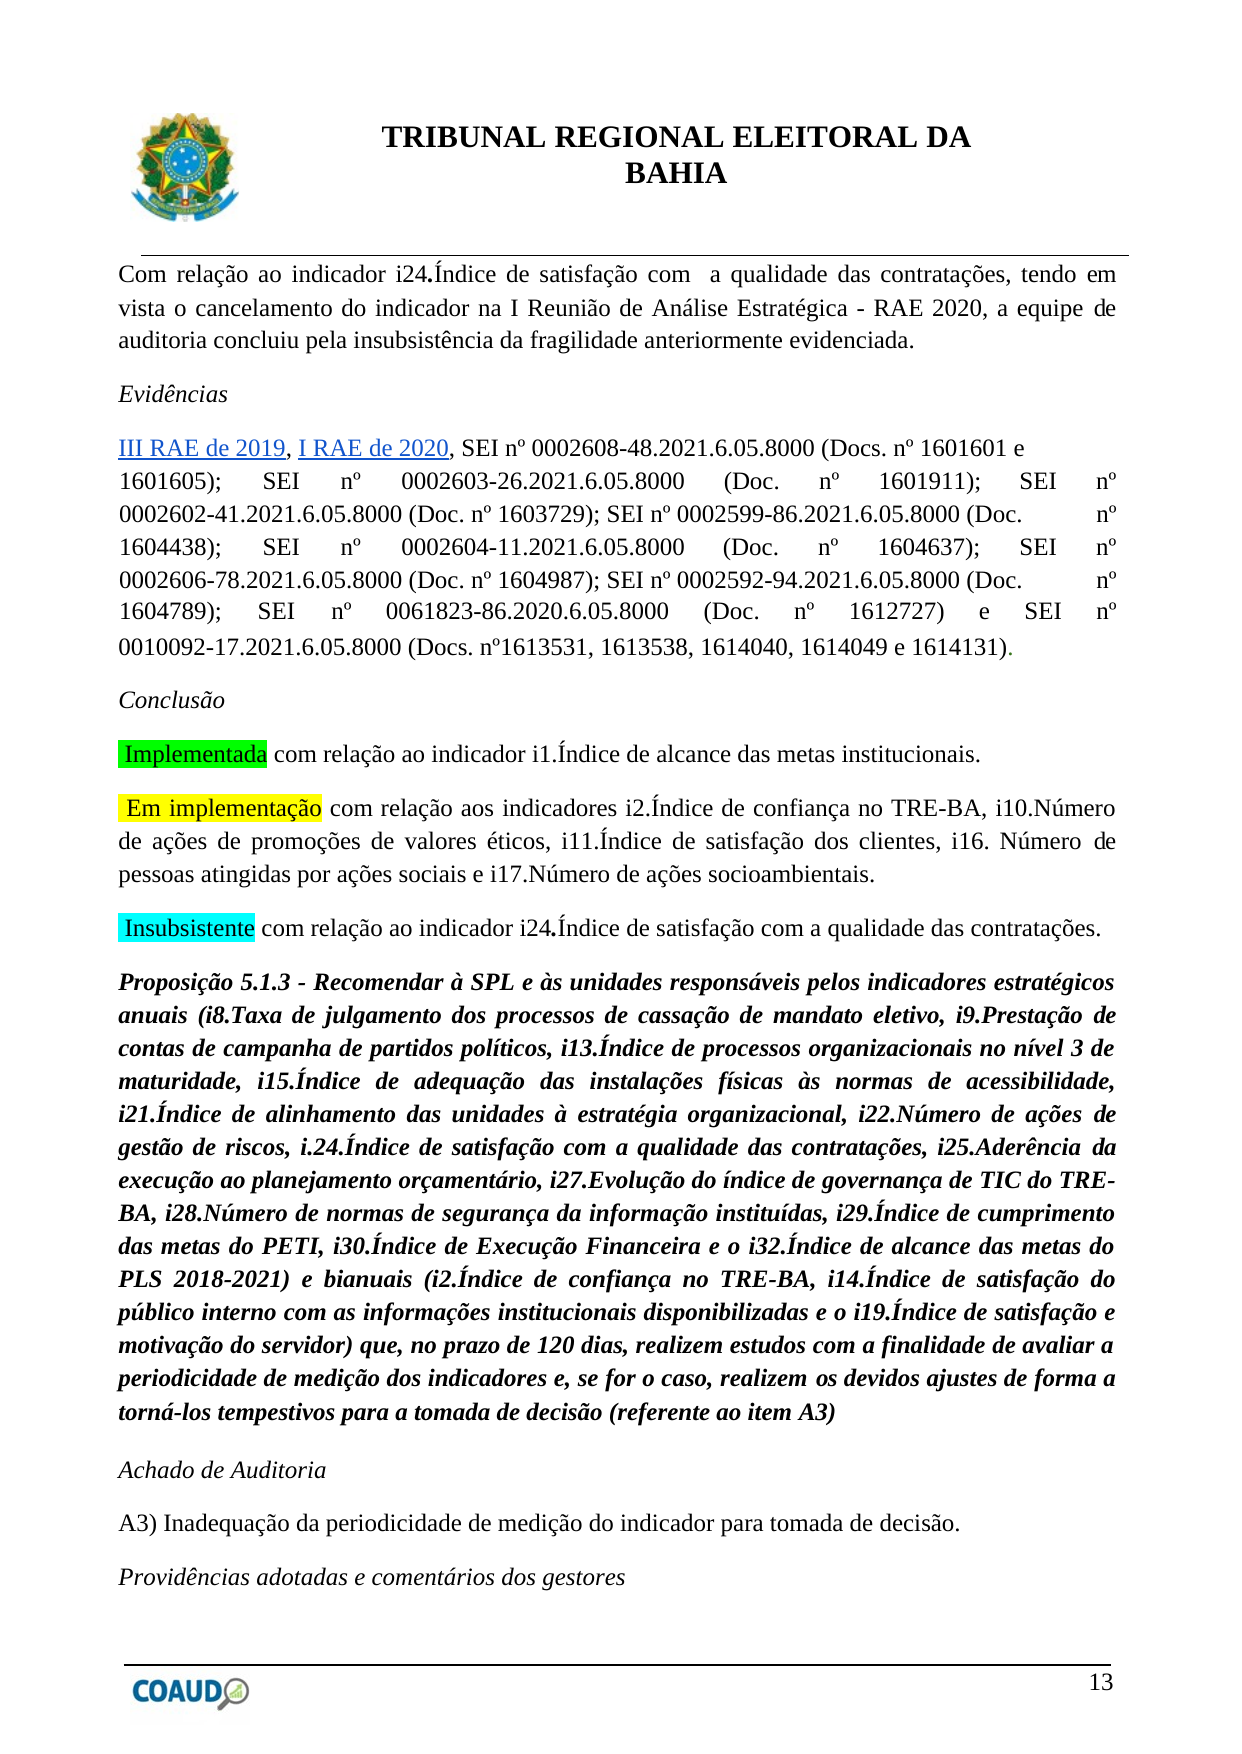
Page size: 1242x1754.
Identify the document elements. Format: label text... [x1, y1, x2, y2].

text A3) Inadequação da periodicidade de medição do indicador para tomada de decisão. [118, 1508, 1187, 1537]
text Conclusão [118, 686, 1187, 714]
table_cell 0002602-41.2021.6.05.8000 (Doc. nº 1603729); SEI nº 0002599-86.2021.6.05.8000 (Doc. [114, 498, 1089, 531]
text Implementada com relação ao indicador i1.Índice de alcance das metas institucionais. [118, 739, 1187, 768]
text 0010092-17.2021.6.05.8000 (Docs. nº1613531, 1613538, 1614040, 1614049 e 1614131). [118, 632, 1187, 660]
text III RAE de 2019, I RAE de 2020, SEI nº 0002608-48.2021.6.05.8000 (Docs. nº 1601601 e [118, 433, 1187, 462]
picture [130, 1666, 250, 1725]
text Em implementação com relação aos indicadores i2.Índice de confiança no TRE-BA, i10.Número de ações de promoções de valores éticos, i11.Índice de satisfação dos clientes, i16. Número de pessoas atingidas por ações sociais e i17.Número de ações socioambientais. [118, 793, 1116, 888]
text Evidências [118, 379, 1187, 408]
table_cell nº [1089, 597, 1121, 627]
text Insubsistente com relação ao indicador i24.Índice de satisfação com a qualidade das contratações. [255, 913, 1187, 942]
table_cell 1604438); SEI nº 0002604-11.2021.6.05.8000 (Doc. nº 1604637); SEI [114, 531, 1089, 564]
table_cell 0002606-78.2021.6.05.8000 (Doc. nº 1604987); SEI nº 0002592-94.2021.6.05.8000 (Doc. [114, 564, 1089, 597]
table_header nº [1089, 468, 1121, 498]
table_cell nº [1089, 498, 1121, 531]
table_cell nº [1089, 531, 1121, 564]
text Achado de Auditoria [118, 1455, 1187, 1483]
table_cell 1604789); SEI nº 0061823-86.2020.6.05.8000 (Doc. nº 1612727) e SEI [114, 597, 1089, 627]
table_header 1601605); SEI nº 0002603-26.2021.6.05.8000 (Doc. nº 1601911); SEI [114, 468, 1089, 498]
text Com relação ao indicador i24.Índice de satisfação com a qualidade das contratações, tendo em vista o cancelamento do indicador na I Reunião de Análise Estratégica - RAE 2020, a equipe de auditoria concluiu pela insubsistência da fragilidade anteriormente evidenciada. [118, 259, 1116, 354]
subtitle Proposição 5.1.3 - Recomendar à SPL e às unidades responsáveis pelos indicadores estratégicos anuais (i8.Taxa de julgamento dos processos de cassação de mandato eletivo, i9.Prestação de contas de campanha de partidos políticos, i13.Índice de processos organizacionais no nível 3 de maturidade, i15.Índice de adequação das instalações físicas às normas de acessibilidade, i21.Índice de alinhamento das unidades à estratégia organizacional, i22.Número de ações de gestão de riscos, i.24.Índice de satisfação com a qualidade das contratações, i25.Aderência da execução ao planejamento orçamentário, i27.Evolução do índice de governança de TIC do TRE-BA, i28.Número de normas de segurança da informação instituídas, i29.Índice de cumprimento das metas do PETI, i30.Índice de Execução Financeira e o i32.Índice de alcance das metas do PLS 2018-2021) e bianuais (i2.Índice de confiança no TRE-BA, i14.Índice de satisfação do público interno com as informações institucionais disponibilizadas e o i19.Índice de satisfação e motivação do servidor) que, no prazo de 120 dias, realizem estudos com a finalidade de avaliar a periodicidade de medição dos indicadores e, se for o caso, realizem os devidos ajustes de forma a torná-los tempestivos para a tomada de decisão (referente ao item A3) [118, 967, 1116, 1425]
picture [130, 113, 240, 222]
table_cell nº [1089, 564, 1121, 597]
text Providências adotadas e comentários dos gestores [118, 1562, 1187, 1591]
